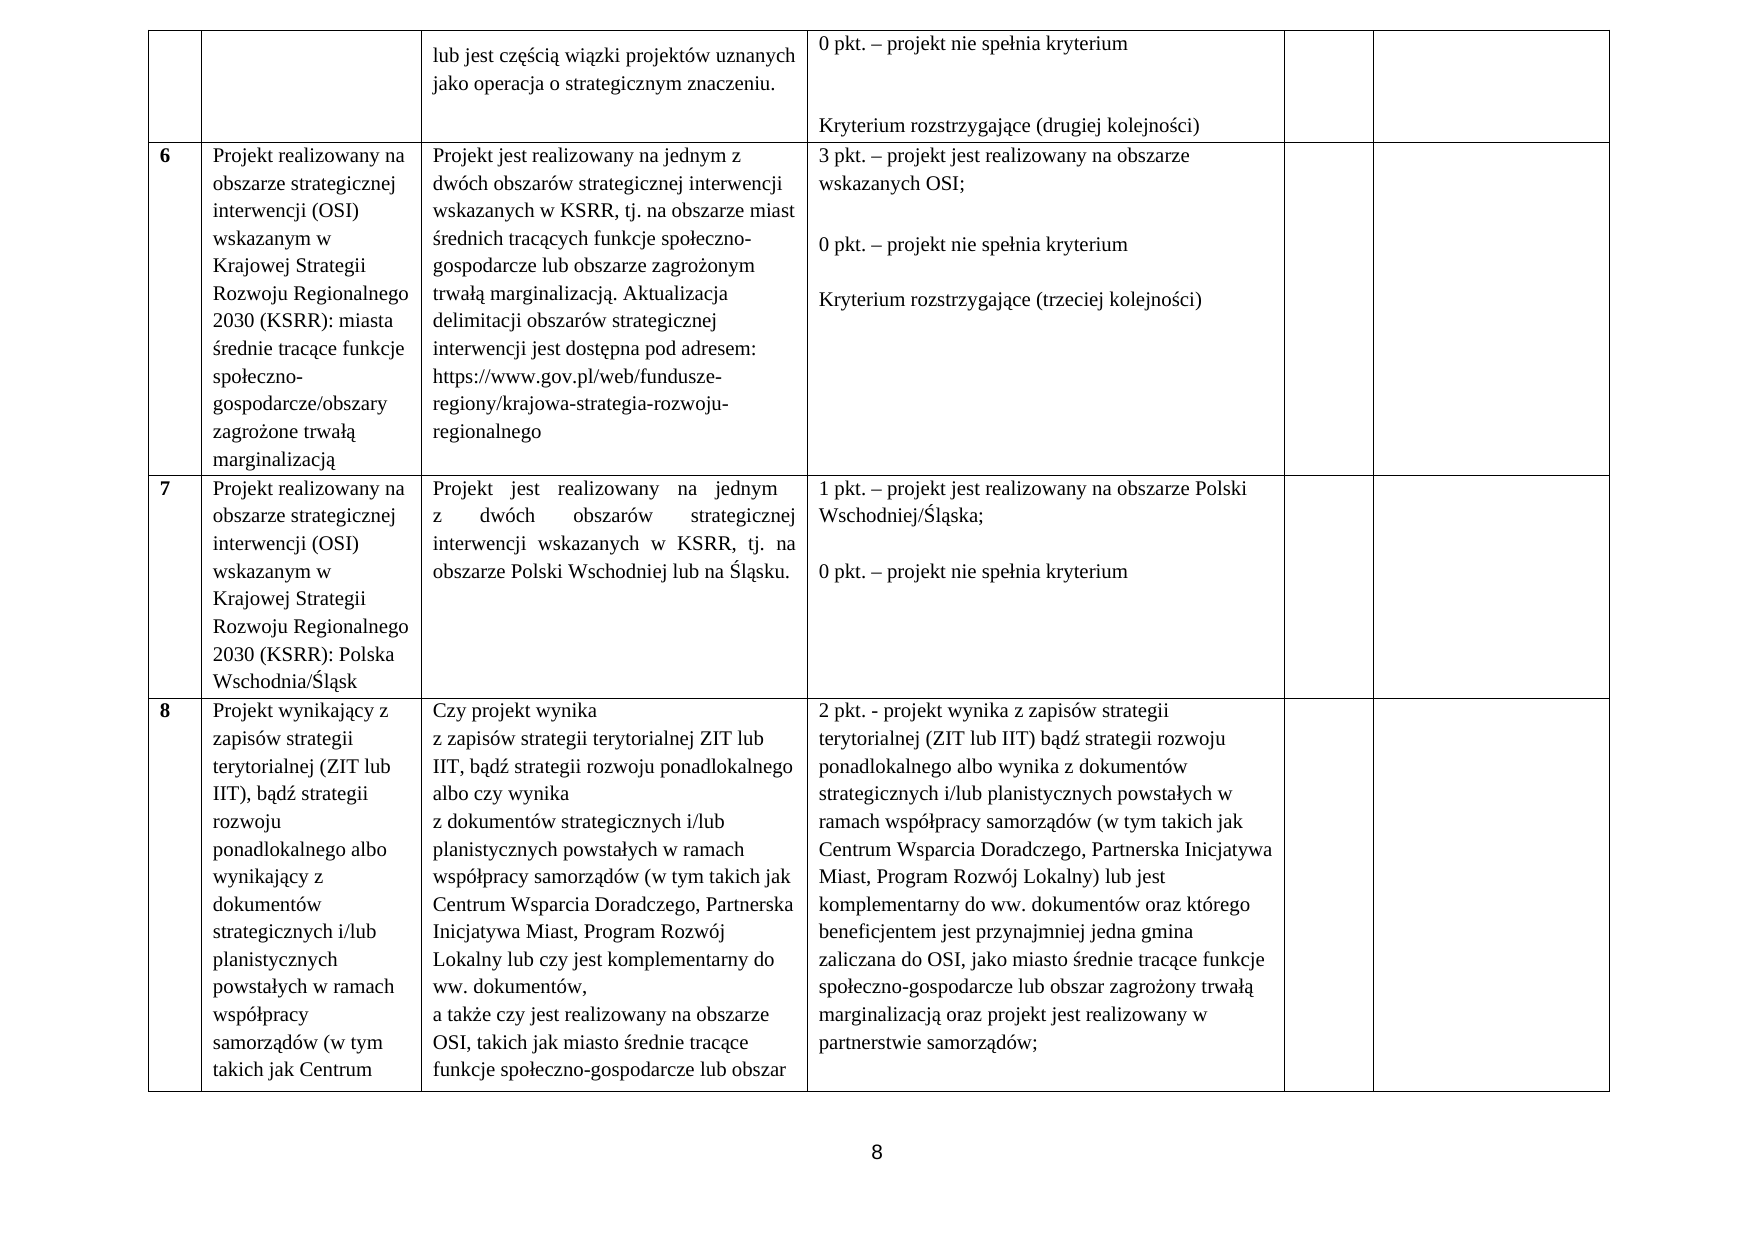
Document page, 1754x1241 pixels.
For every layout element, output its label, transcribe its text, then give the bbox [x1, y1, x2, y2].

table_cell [202, 699, 421, 1091]
table_cell 6 [149, 143, 201, 475]
table_cell [1374, 699, 1609, 1091]
table_cell Projekt jest realizowany na jednym z dwóch obszarów strategicznej interwencji wskazanych w KSRR, tj. na obszarze Polski Wschodniej lub na Śląsku. [422, 476, 807, 697]
table_cell [1285, 699, 1373, 1091]
table_cell 8 [149, 699, 201, 1091]
table_cell [1285, 476, 1373, 697]
table_cell 3 pkt. – projekt jest realizowany na obszarze wskazanych OSI; 0 pkt. – projekt nie spełnia kryterium Kryterium rozstrzygające (trzeciej kolejności) [808, 143, 1284, 475]
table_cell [808, 699, 1284, 1091]
table_cell 5 [149, 31, 201, 142]
table_cell [1374, 143, 1609, 475]
table_cell 7 [149, 476, 201, 697]
table_cell Projekt jest realizowany na jednym z dwóch obszarów strategicznej interwencji wskazanych w KSRR, tj. na obszarze miast średnich tracących funkcje społeczno-gospodarcze lub obszarze zagrożonym trwałą marginalizacją. Aktualizacja delimitacji obszarów strategicznej interwencji jest dostępna pod adresem: https://www.gov.pl/web/fundusze-regiony/krajowa-strategia-rozwoju-regionalnego [422, 143, 807, 475]
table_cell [422, 699, 807, 1091]
table_cell Projekt realizowany na obszarze strategicznej interwencji (OSI) wskazanym w Krajowej Strategii Rozwoju Regionalnego 2030 (KSRR): miasta średnie tracące funkcje społeczno-gospodarcze/obszary zagrożone trwałą marginalizacją [202, 143, 421, 475]
table_cell [1285, 31, 1373, 142]
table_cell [808, 31, 1284, 142]
table_cell Projekt realizowany na obszarze strategicznej interwencji (OSI) wskazanym w Krajowej Strategii Rozwoju Regionalnego 2030 (KSRR): Polska Wschodnia/Śląsk [202, 476, 421, 697]
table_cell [422, 31, 807, 142]
table_cell [1285, 143, 1373, 475]
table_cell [202, 31, 421, 142]
table_cell 1 pkt. – projekt jest realizowany na obszarze Polski Wschodniej/Śląska; 0 pkt. – projekt nie spełnia kryterium [808, 476, 1284, 697]
table_cell [1374, 31, 1609, 142]
table_cell [1374, 476, 1609, 697]
